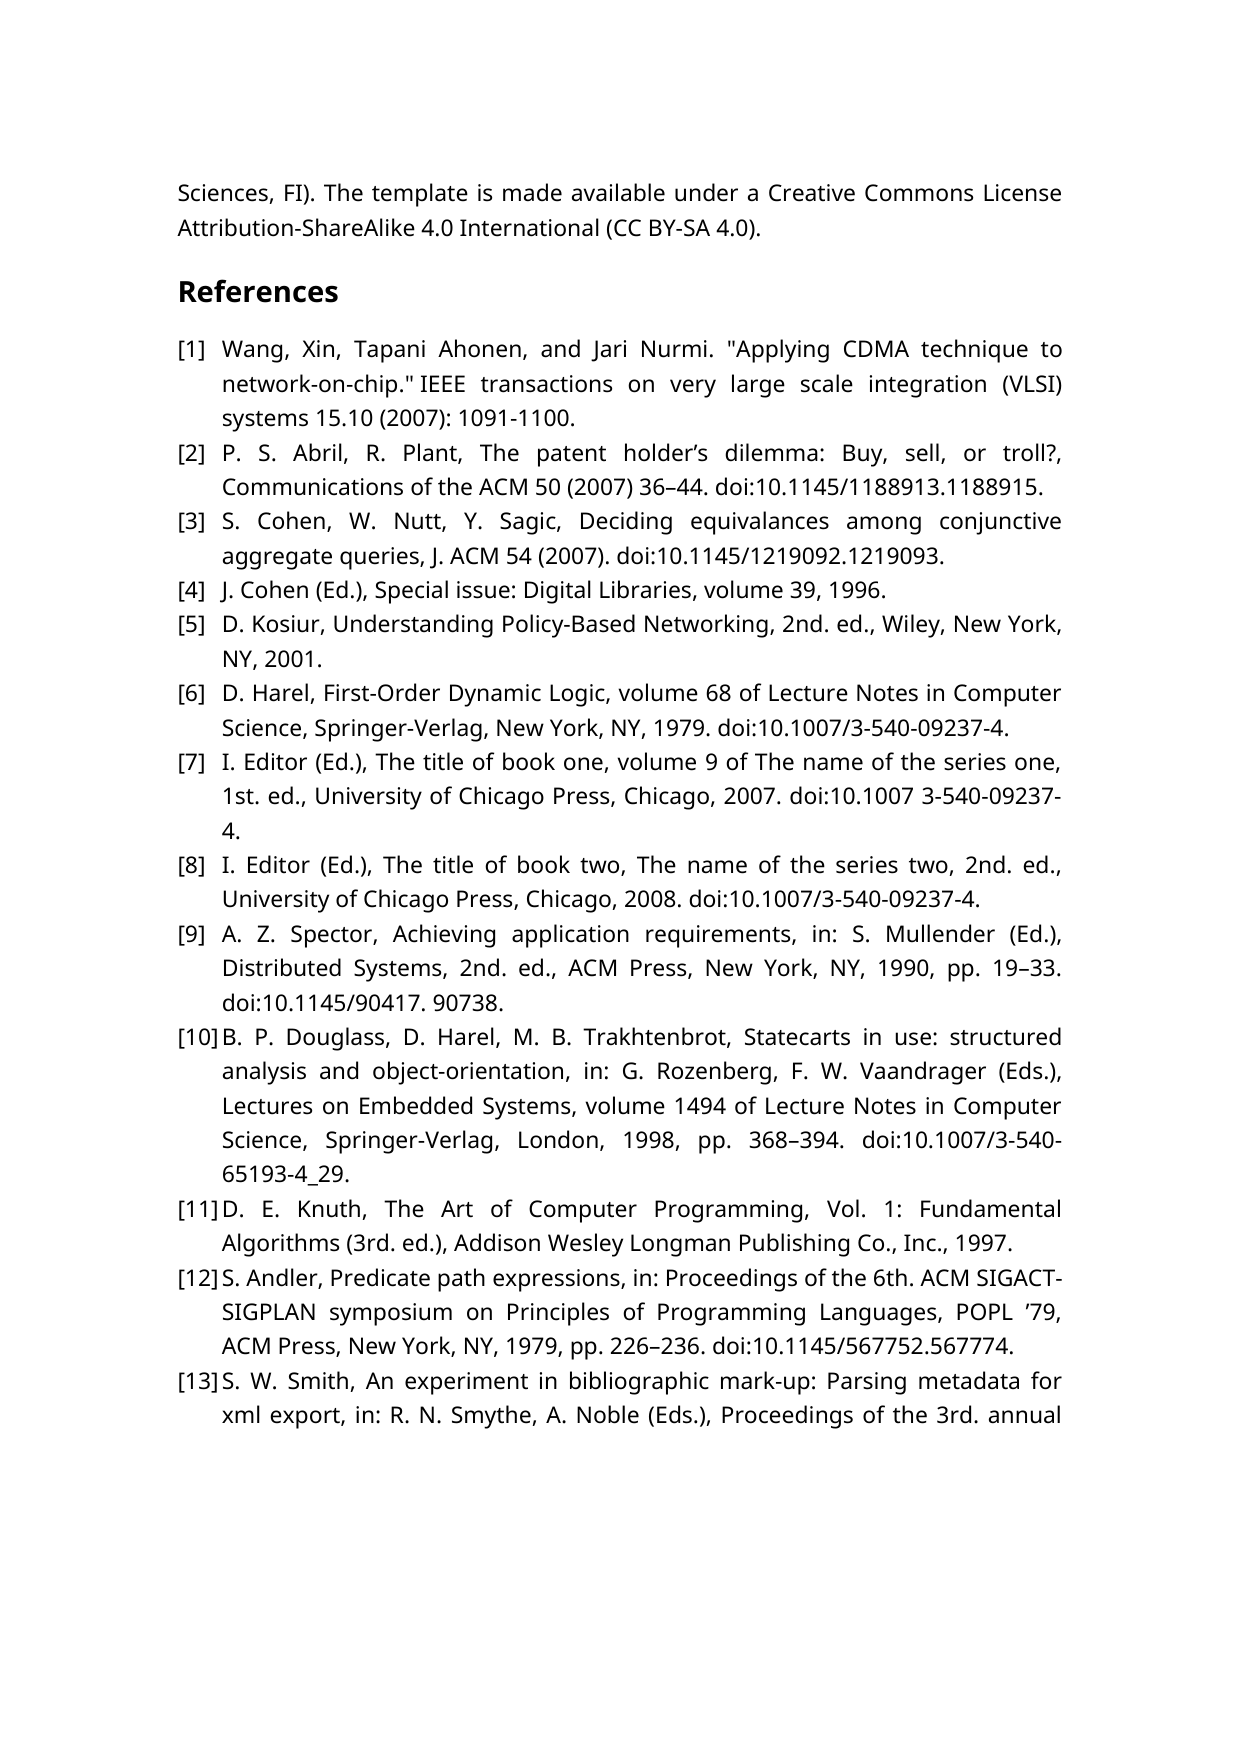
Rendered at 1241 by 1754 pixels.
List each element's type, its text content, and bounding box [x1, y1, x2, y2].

text A. Z. Spector, Achieving application requirements, in: S. Mullender (Ed.), Distributed Systems, 2nd. ed., ACM Press, New York, NY, 1990, pp. 19–33. doi:10.1145/90417. 90738. [177, 918, 1063, 1018]
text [177, 1364, 1063, 1430]
text Wang, Xin, Tapani Ahonen, and Jari Nurmi. "Applying CDMA technique to network-on-chip." IEEE transactions on very large scale integration (VLSI) systems 15.10 (2007): 1091-1100. [177, 333, 1063, 433]
text J. Cohen (Ed.), Special issue: Digital Libraries, volume 39, 1996. [177, 574, 1063, 605]
text P. S. Abril, R. Plant, The patent holder’s dilemma: Buy, sell, or troll?, Communications of the ACM 50 (2007) 36–44. doi:10.1145/1188913.1188915. [177, 436, 1063, 502]
text I. Editor (Ed.), The title of book one, volume 9 of The name of the series one, 1st. ed., University of Chicago Press, Chicago, 2007. doi:10.1007 3-540-09237-4. [177, 746, 1063, 846]
text S. Cohen, W. Nutt, Y. Sagic, Deciding equivalances among conjunctive aggregate queries, J. ACM 54 (2007). doi:10.1145/1219092.1219093. [177, 505, 1063, 571]
text I. Editor (Ed.), The title of book two, The name of the series two, 2nd. ed., University of Chicago Press, Chicago, 2008. doi:10.1007/3-540-09237-4. [177, 849, 1063, 914]
text D. Kosiur, Understanding Policy-Based Networking, 2nd. ed., Wiley, New York, NY, 2001. [177, 608, 1063, 674]
text B. P. Douglass, D. Harel, M. B. Trakhtenbrot, Statecarts in use: structured analysis and object-orientation, in: G. Rozenberg, F. W. Vaandrager (Eds.), Lectures on Embedded Systems, volume 1494 of Lecture Notes in Computer Science, Springer-Verlag, London, 1998, pp. 368–394. doi:10.1007/3-540-65193-4_29. [177, 1021, 1063, 1189]
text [177, 177, 1063, 243]
subtitle References [177, 271, 1063, 311]
text S. Andler, Predicate path expressions, in: Proceedings of the 6th. ACM SIGACT-SIGPLAN symposium on Principles of Programming Languages, POPL ’79, ACM Press, New York, NY, 1979, pp. 226–236. doi:10.1145/567752.567774. [177, 1261, 1063, 1361]
text D. Harel, First-Order Dynamic Logic, volume 68 of Lecture Notes in Computer Science, Springer-Verlag, New York, NY, 1979. doi:10.1007/3-540-09237-4. [177, 677, 1063, 743]
text D. E. Knuth, The Art of Computer Programming, Vol. 1: Fundamental Algorithms (3rd. ed.), Addison Wesley Longman Publishing Co., Inc., 1997. [177, 1193, 1063, 1258]
